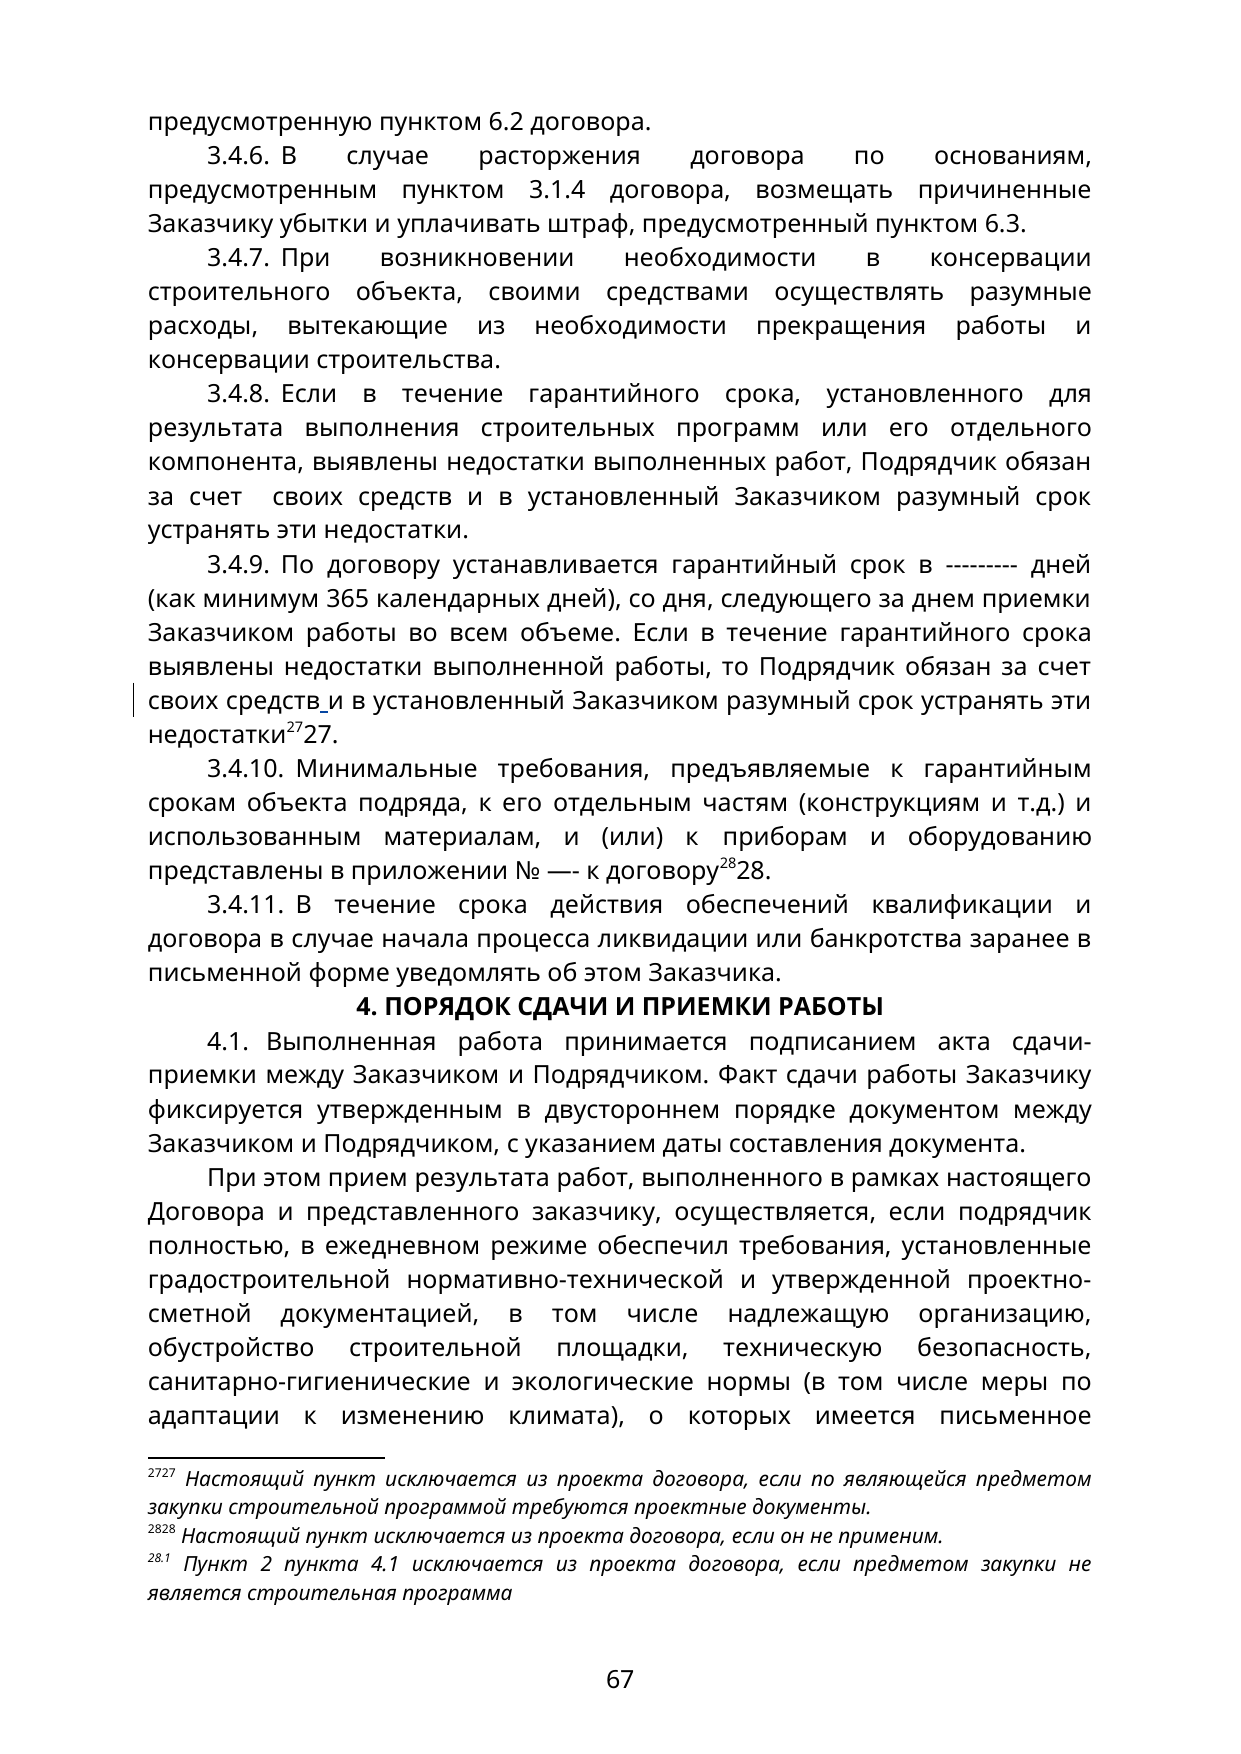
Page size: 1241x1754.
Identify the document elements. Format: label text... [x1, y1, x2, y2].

text 3.4.8. Если в течение гарантийного срока, установленного для результата выполнения строительных программ или его отдельного компонента, выявлены недостатки выполненных работ, Подрядчик обязан за счет своих средств и в установленный Заказчиком разумный срок устранять эти недостатки. [148, 376, 1092, 546]
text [148, 1159, 1092, 1432]
text 3.4.7. При возникновении необходимости в консервации строительного объекта, своими средствами осуществлять разумные расходы, вытекающие из необходимости прекращения работы и консервации строительства. [148, 240, 1092, 376]
text 3.4.9. По договору устанавливается гарантийный срок в --------- дней (как минимум 365 календарных дней), со дня, следующего за днем приемки Заказчиком работы во всем объеме. Если в течение гарантийного срока выявлены недостатки выполненной работы, то Подрядчик обязан за счет своих средстви в установленный Заказчиком разумный срок устранять эти недостатки27. [148, 546, 1092, 751]
text 4. ПОРЯДОК СДАЧИ И ПРИЕМКИ РАБОТЫ [148, 989, 1092, 1023]
text 3.4.10. Минимальные требования, предъявляемые к гарантийным срокам объекта подряда, к его отдельным частям (конструкциям и т.д.) и использованным материалам, и (или) к приборам и оборудованию представлены в приложении № —- к договору28. [148, 751, 1092, 887]
text 3.4.6. В случае расторжения договора по основаниям, предусмотренным пунктом 3.1.4 договора, возмещать причиненные Заказчику убытки и уплачивать штраф, предусмотренный пунктом 6.3. [148, 137, 1092, 240]
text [148, 103, 1092, 137]
text 3.4.11. В течение срока действия обеспечений квалификации и договора в случае начала процесса ликвидации или банкротства заранее в письменной форме уведомлять об этом Заказчика. [148, 887, 1092, 989]
text 4.1. Выполненная работа принимается подписанием акта сдачи-приемки между Заказчиком и Подрядчиком. Факт сдачи работы Заказчику фиксируется утвержденным в двустороннем порядке документом между Заказчиком и Подрядчиком, с указанием даты составления документа. [148, 1023, 1092, 1159]
